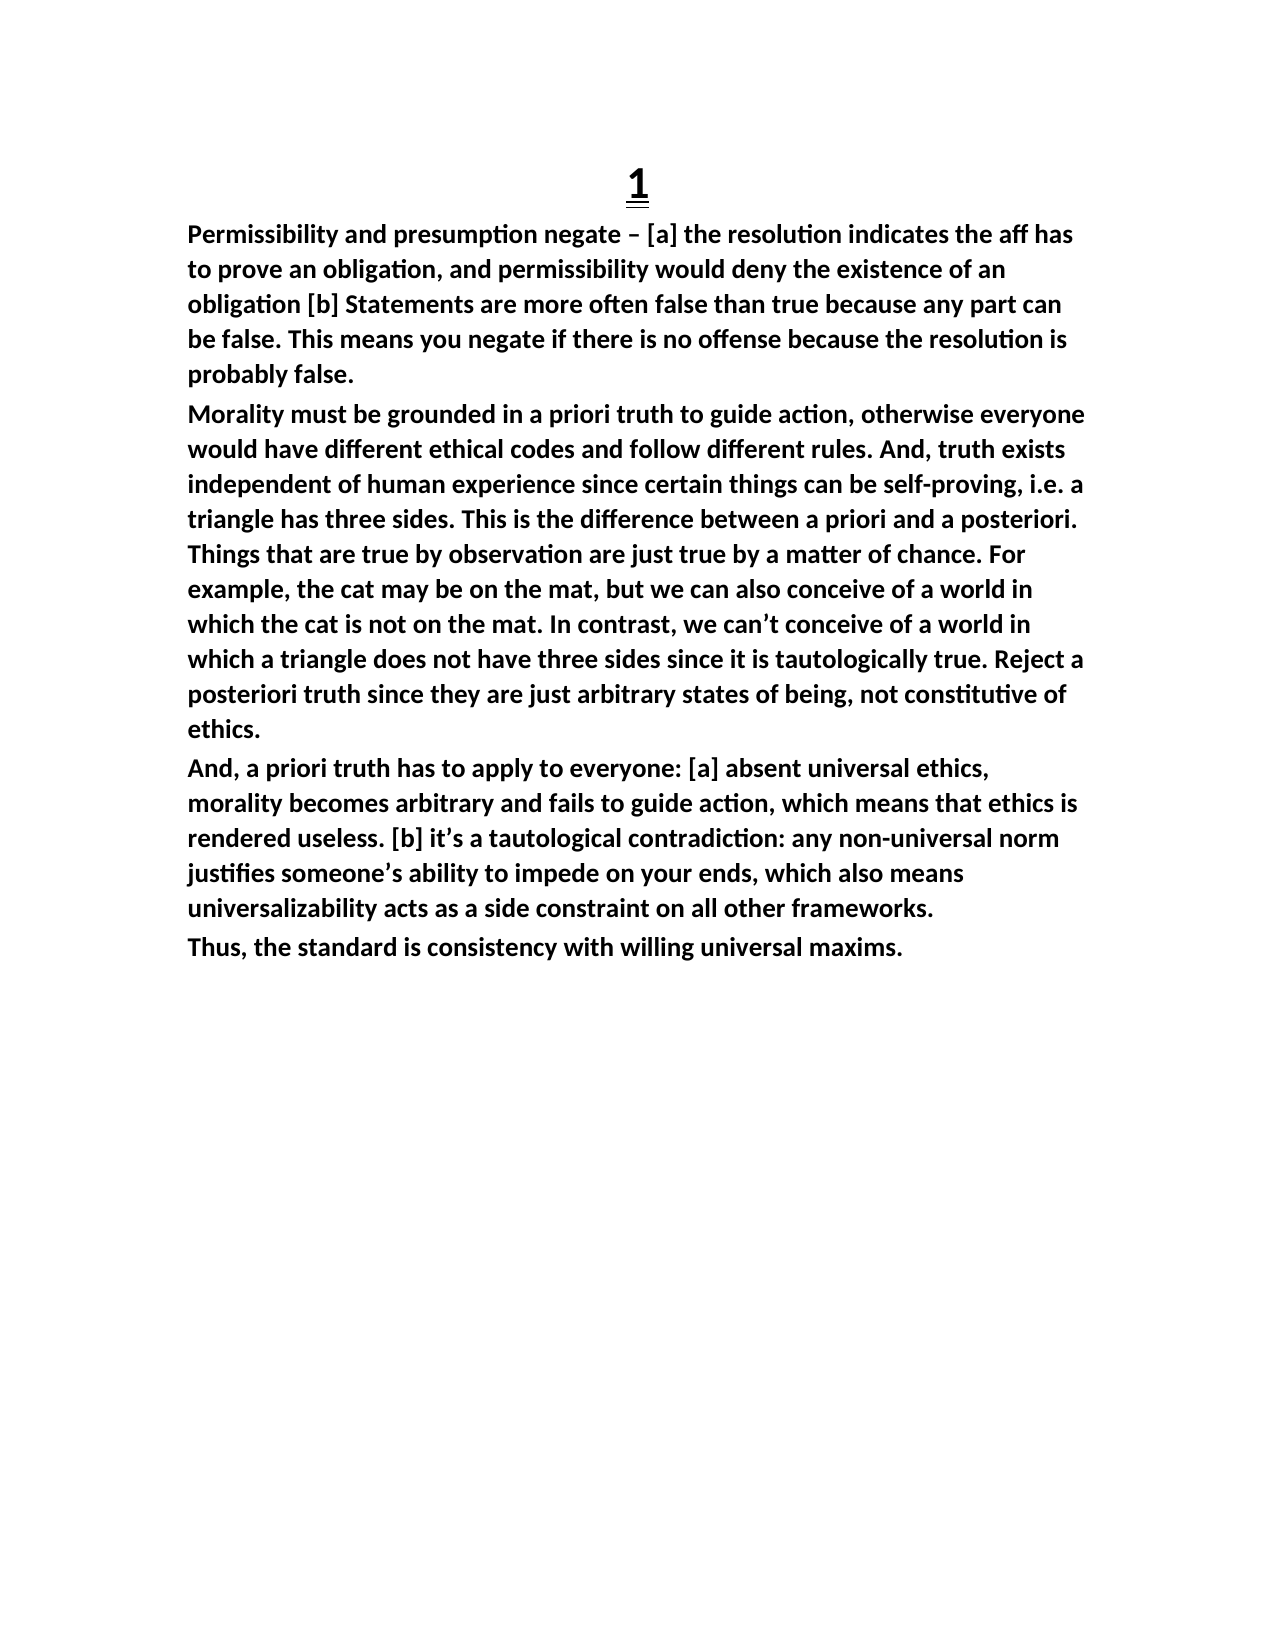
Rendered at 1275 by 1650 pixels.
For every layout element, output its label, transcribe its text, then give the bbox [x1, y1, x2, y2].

subtitle 1 [187, 154, 1087, 210]
subtitle Permissibility and presumption negate – [a] the resolution indicates the aff has to prove an obligation, and permissibility would deny the existence of an obligation [b] Statements are more often false than true because any part can be false. This means you negate if there is no offense because the resolution is probably false. [187, 218, 1087, 391]
subtitle Morality must be grounded in a priori truth to guide action, otherwise everyone would have different ethical codes and follow different rules. And, truth exists independent of human experience since certain things can be self-proving, i.e. a triangle has three sides. This is the difference between a priori and a posteriori. Things that are true by observation are just true by a matter of chance. For example, the cat may be on the mat, but we can also conceive of a world in which the cat is not on the mat. In contrast, we can’t conceive of a world in which a triangle does not have three sides since it is tautologically true. Reject a posteriori truth since they are just arbitrary states of being, not constitutive of ethics. [187, 397, 1087, 745]
subtitle Thus, the standard is consistency with willing universal maxims. [187, 930, 1087, 963]
subtitle And, a priori truth has to apply to everyone: [a] absent universal ethics, morality becomes arbitrary and fails to guide action, which means that ethics is rendered useless. [b] it’s a tautological contradiction: any non-universal norm justifies someone’s ability to impede on your ends, which also means universalizability acts as a side constraint on all other frameworks. [187, 751, 1087, 924]
